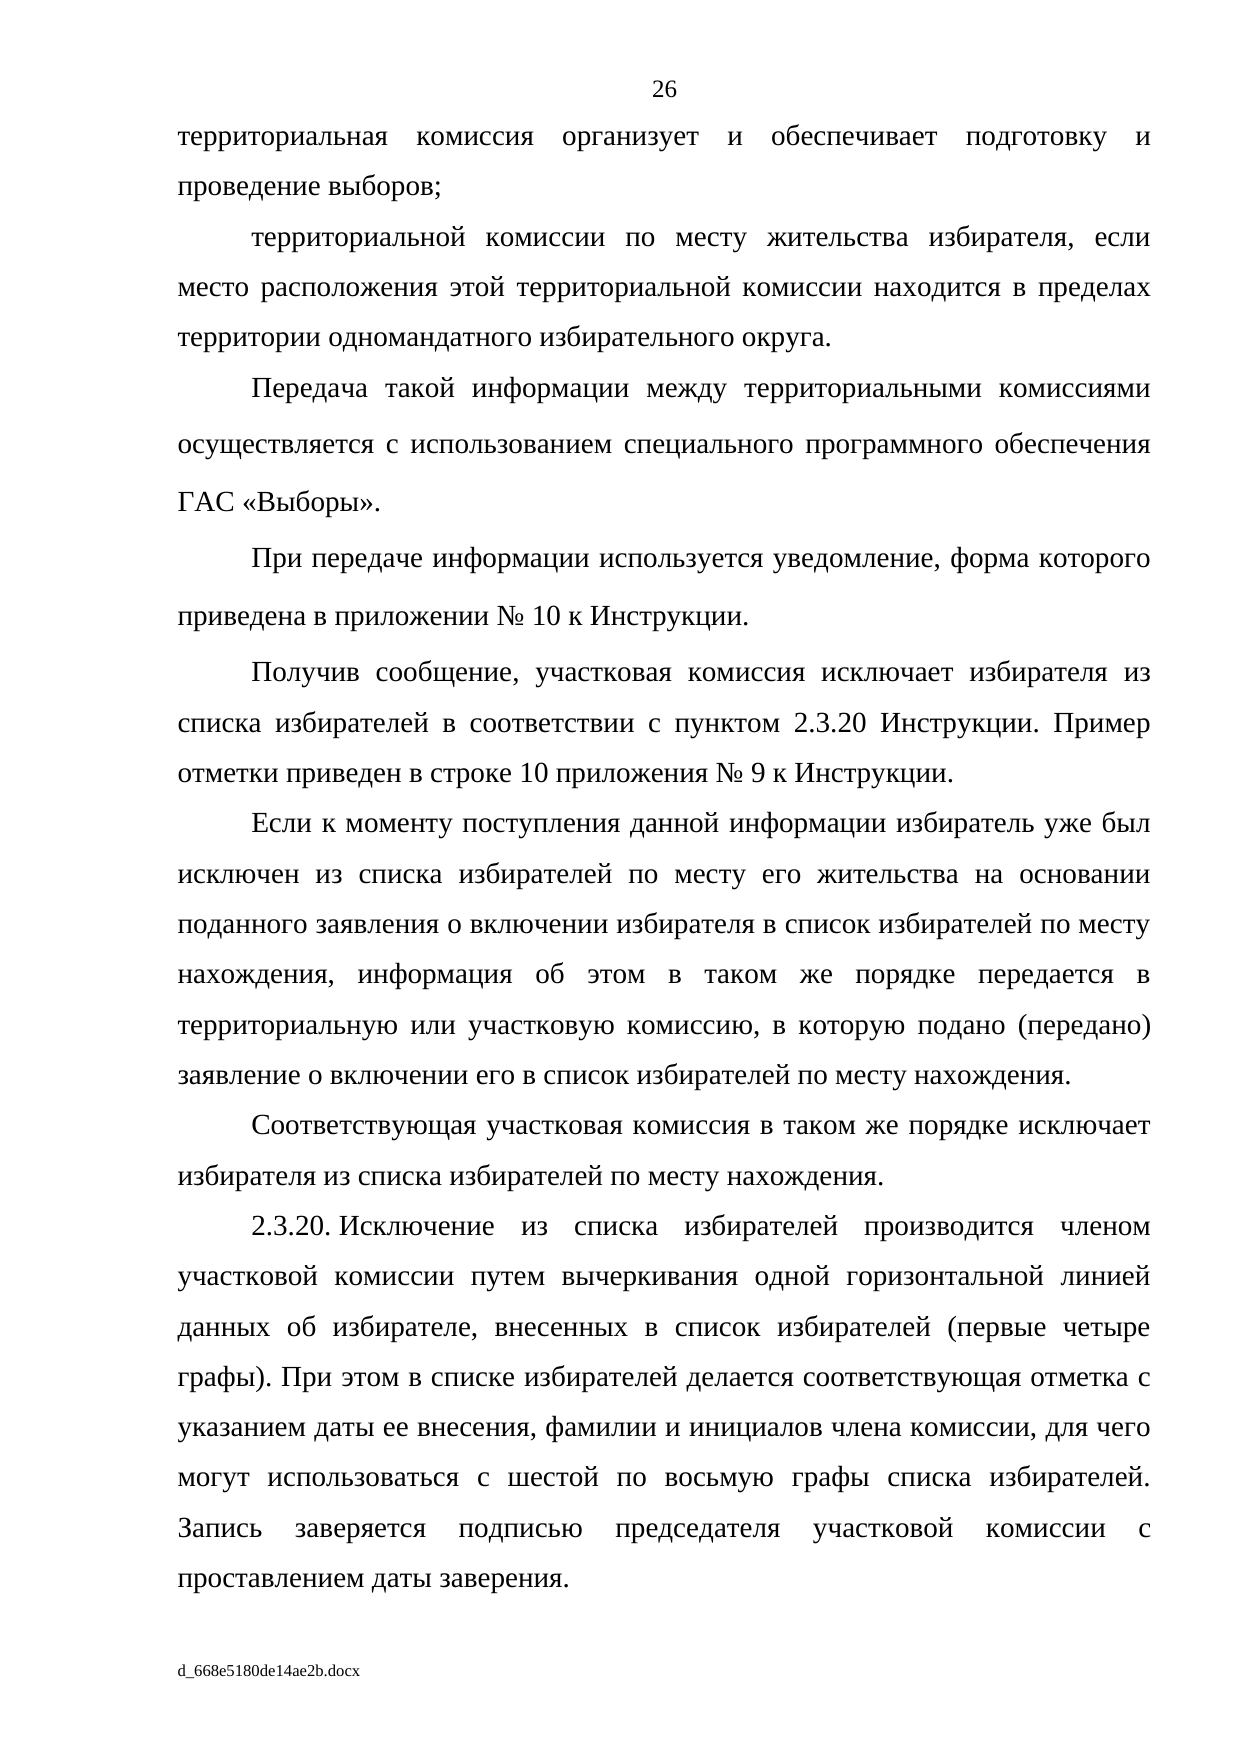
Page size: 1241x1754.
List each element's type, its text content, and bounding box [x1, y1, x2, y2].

text Соответствующая участковая комиссия в таком же порядке исключает избирателя из списка избирателей по месту нахождения. [177, 1107, 1152, 1191]
text Получив сообщение, участковая комиссия исключает избирателя из списка избирателей в соответствии с пунктом 2.3.20 Инструкции. Пример отметки приведен в строке 10 приложения № 9 к Инструкции. [177, 654, 1152, 789]
text Если к моменту поступления данной информации избиратель уже был исключен из списка избирателей по месту его жительства на основании поданного заявления о включении избирателя в список избирателей по месту нахождения, информация об этом в таком же порядке передается в территориальную или участковую комиссию, в которую подано (передано) заявление о включении его в список избирателей по месту нахождения. [177, 806, 1152, 1091]
text территориальной комиссии по месту жительства избирателя, если место расположения этой территориальной комиссии находится в пределах территории одномандатного избирательного округа. [177, 219, 1152, 353]
text 2.3.20. Исключение из списка избирателей производится членом участковой комиссии путем вычеркивания одной горизонтальной линией данных об избирателе, внесенных в список избирателей (первые четыре графы). При этом в списке избирателей делается соответствующая отметка с указанием даты ее внесения, фамилии и инициалов члена комиссии, для чего могут использоваться с шестой по восьмую графы списка избирателей. Запись заверяется подписью председателя участковой комиссии с проставлением даты заверения. [177, 1208, 1152, 1594]
text Передача такой информации между территориальными комиссиями осуществляется с использованием специального программного обеспечения ГАС «Выборы». [177, 370, 1152, 517]
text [177, 118, 1152, 202]
text При передаче информации используется уведомление, форма которого приведена в приложении № 10 к Инструкции. [177, 541, 1152, 631]
